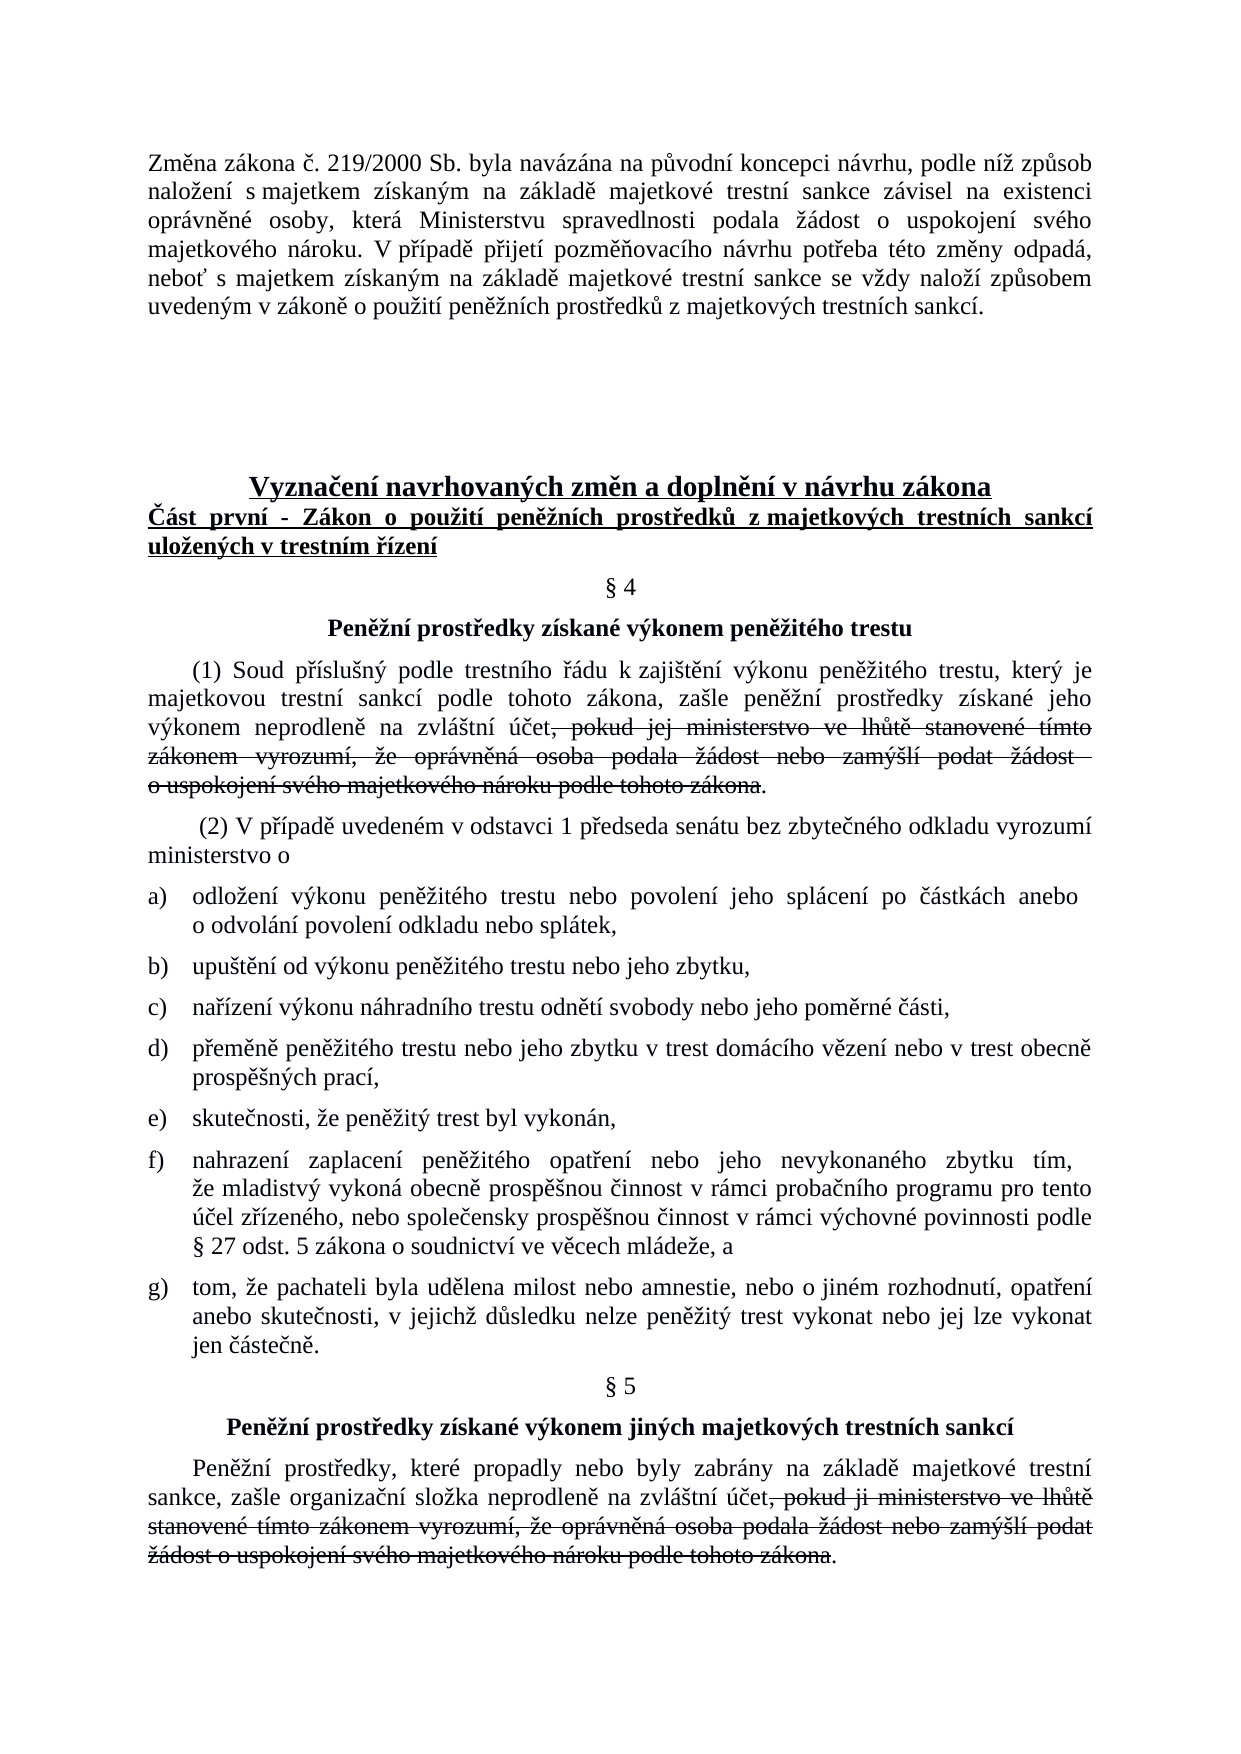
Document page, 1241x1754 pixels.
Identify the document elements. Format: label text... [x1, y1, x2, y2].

list tom, že pachateli byla udělena milost nebo amnestie, nebo o jiném rozhodnutí, opatření anebo skutečnosti, v jejichž důsledku nelze peněžitý trest vykonat nebo jej lze vykonat jen částečně. [148, 1272, 1093, 1358]
text (1) Soud příslušný podle trestního řádu k zajištění výkonu peněžitého trestu, který je majetkovou trestní sankcí podle tohoto zákona, zašle peněžní prostředky získané jeho výkonem neprodleně na zvláštní účet, pokud jej ministerstvo ve lhůtě stanovené tímto zákonem vyrozumí, že oprávněná osoba podala žádost nebo zamýšlí podat žádost o uspokojení svého majetkového nároku podle tohoto zákona. [148, 655, 1093, 798]
text Vyznačení navrhovaných změn a doplnění v návrhu zákona [148, 469, 1093, 502]
text Část první - Zákon o použití peněžních prostředků z majetkových trestních sankcí uložených v trestním řízení [148, 529, 1093, 560]
text Peněžní prostředky, které propadly nebo byly zabrány na základě majetkové trestní sankce, zašle organizační složka neprodleně na zvláštní účet, pokud ji ministerstvo ve lhůtě stanovené tímto zákonem vyrozumí, že oprávněná osoba podala žádost nebo zamýšlí podat žádost o uspokojení svého majetkového nároku podle tohoto zákona. [148, 1453, 1093, 1527]
list skutečnosti, že peněžitý trest byl vykonán, [148, 1103, 1093, 1132]
text Peněžní prostředky získané výkonem peněžitého trestu [148, 613, 1093, 642]
text § 4 [148, 572, 1093, 601]
list upuštění od výkonu peněžitého trestu nebo jeho zbytku, [148, 951, 1093, 980]
text Peněžní prostředky, které propadly nebo byly zabrány na základě majetkové trestní sankce, zašle organizační složka neprodleně na zvláštní účet, pokud ji ministerstvo ve lhůtě stanovené tímto zákonem vyrozumí, že oprávněná osoba podala žádost nebo zamýšlí podat žádost o uspokojení svého majetkového nároku podle tohoto zákona. [148, 1528, 1093, 1568]
list nařízení výkonu náhradního trestu odnětí svobody nebo jeho poměrné části, [148, 992, 1093, 1021]
text Změna zákona č. 219/2000 Sb. byla navázána na původní koncepci návrhu, podle níž způsob naložení s majetkem získaným na základě majetkové trestní sankce závisel na existenci oprávněné osoby, která Ministerstvu spravedlnosti podala žádost o uspokojení svého majetkového nároku. V případě přijetí pozměňovacího návrhu potřeba této změny odpadá, neboť s majetkem získaným na základě majetkové trestní sankce se vždy naloží způsobem uvedeným v zákoně o použití peněžních prostředků z majetkových trestních sankcí. [148, 148, 1093, 320]
list nahrazení zaplacení peněžitého opatření nebo jeho nevykonaného zbytku tím, že mladistvý vykoná obecně prospěšnou činnost v rámci probačního programu pro tento účel zřízeného, nebo společensky prospěšnou činnost v rámci výchovné povinnosti podle § 27 odst. 5 zákona o soudnictví ve věcech mládeže, a [148, 1145, 1093, 1260]
text § 5 [148, 1371, 1093, 1400]
text Část první - Zákon o použití peněžních prostředků z majetkových trestních sankcí uložených v trestním řízení [148, 502, 1093, 527]
text Peněžní prostředky získané výkonem jiných majetkových trestních sankcí [148, 1412, 1093, 1441]
list přeměně peněžitého trestu nebo jeho zbytku v trest domácího vězení nebo v trest obecně prospěšných prací, [148, 1033, 1093, 1091]
list odložení výkonu peněžitého trestu nebo povolení jeho splácení po částkách anebo o odvolání povolení odkladu nebo splátek, [148, 881, 1093, 938]
text (2) V případě uvedeném v odstavci 1 předseda senátu bez zbytečného odkladu vyrozumí ministerstvo o [148, 811, 1093, 868]
